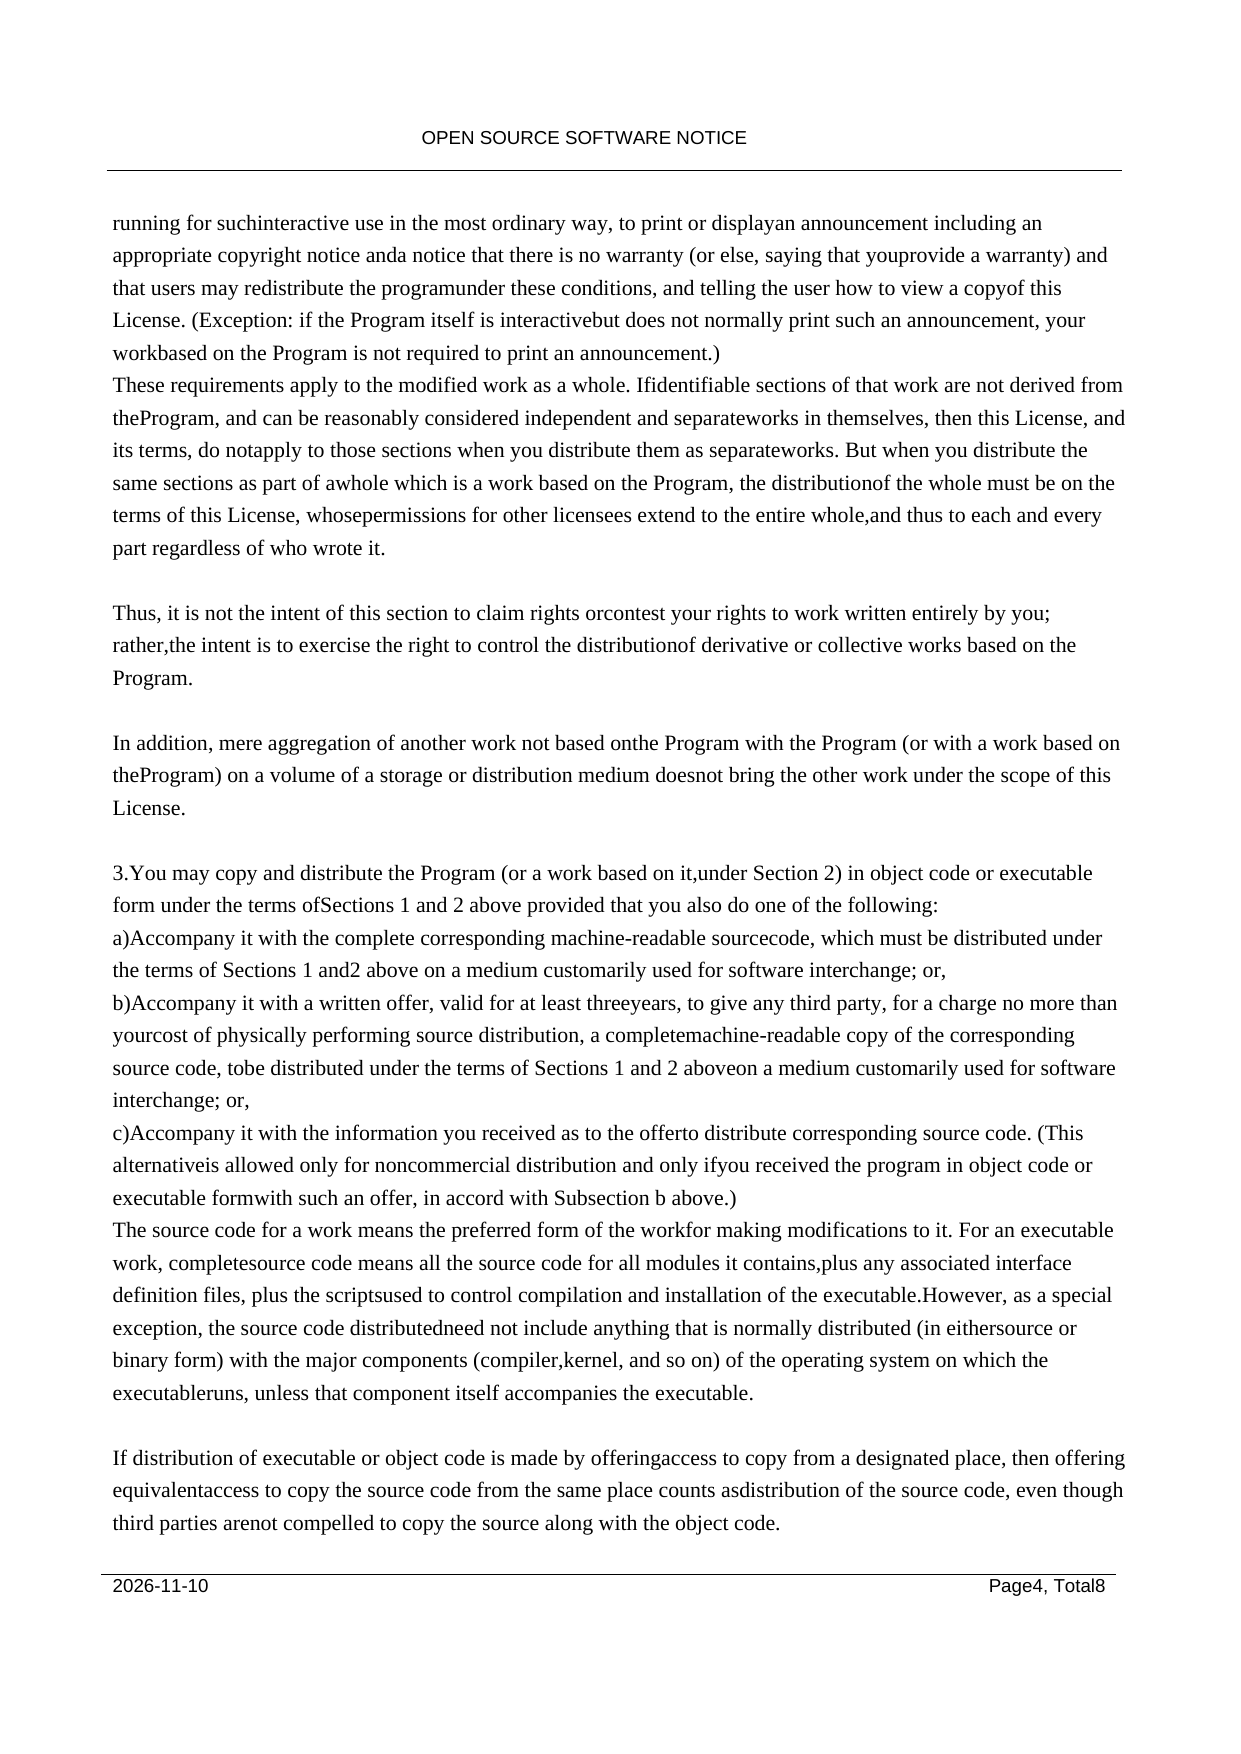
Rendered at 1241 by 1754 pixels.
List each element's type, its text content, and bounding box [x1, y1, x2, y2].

text If distribution of executable or object code is made by offeringaccess to copy from a designated place, then offering equivalentaccess to copy the source code from the same place counts asdistribution of the source code, even though third parties arenot compelled to copy the source along with the object code. [112, 1441, 1128, 1539]
text 3.You may copy and distribute the Program (or a work based on it,under Section 2) in object code or executable form under the terms ofSections 1 and 2 above provided that you also do one of the following: [112, 856, 1128, 921]
text These requirements apply to the modified work as a whole. Ifidentifiable sections of that work are not derived from theProgram, and can be reasonably considered independent and separateworks in themselves, then this License, and its terms, do notapply to those sections when you distribute them as separateworks. But when you distribute the same sections as part of awhole which is a work based on the Program, the distributionof the whole must be on the terms of this License, whosepermissions for other licensees extend to the entire whole,and thus to each and every part regardless of who wrote it. [112, 369, 1128, 564]
text Thus, it is not the intent of this section to claim rights orcontest your rights to work written entirely by you; rather,the intent is to exercise the right to control the distributionof derivative or collective works based on the Program. [112, 596, 1128, 694]
text a)Accompany it with the complete corresponding machine-readable sourcecode, which must be distributed under the terms of Sections 1 and2 above on a medium customarily used for software interchange; or, [112, 921, 1128, 986]
text In addition, mere aggregation of another work not based onthe Program with the Program (or with a work based on theProgram) on a volume of a storage or distribution medium doesnot bring the other work under the scope of this License. [112, 726, 1128, 824]
text The source code for a work means the preferred form of the workfor making modifications to it. For an executable work, completesource code means all the source code for all modules it contains,plus any associated interface definition files, plus the scriptsused to control compilation and installation of the executable.However, as a special exception, the source code distributedneed not include anything that is normally distributed (in eithersource or binary form) with the major components (compiler,kernel, and so on) of the operating system on which the executableruns, unless that component itself accompanies the executable. [112, 1214, 1128, 1409]
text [112, 206, 1128, 369]
text c)Accompany it with the information you received as to the offerto distribute corresponding source code. (This alternativeis allowed only for noncommercial distribution and only ifyou received the program in object code or executable formwith such an offer, in accord with Subsection b above.) [112, 1116, 1128, 1214]
text b)Accompany it with a written offer, valid for at least threeyears, to give any third party, for a charge no more than yourcost of physically performing source distribution, a completemachine-readable copy of the corresponding source code, tobe distributed under the terms of Sections 1 and 2 aboveon a medium customarily used for software interchange; or, [112, 986, 1128, 1116]
